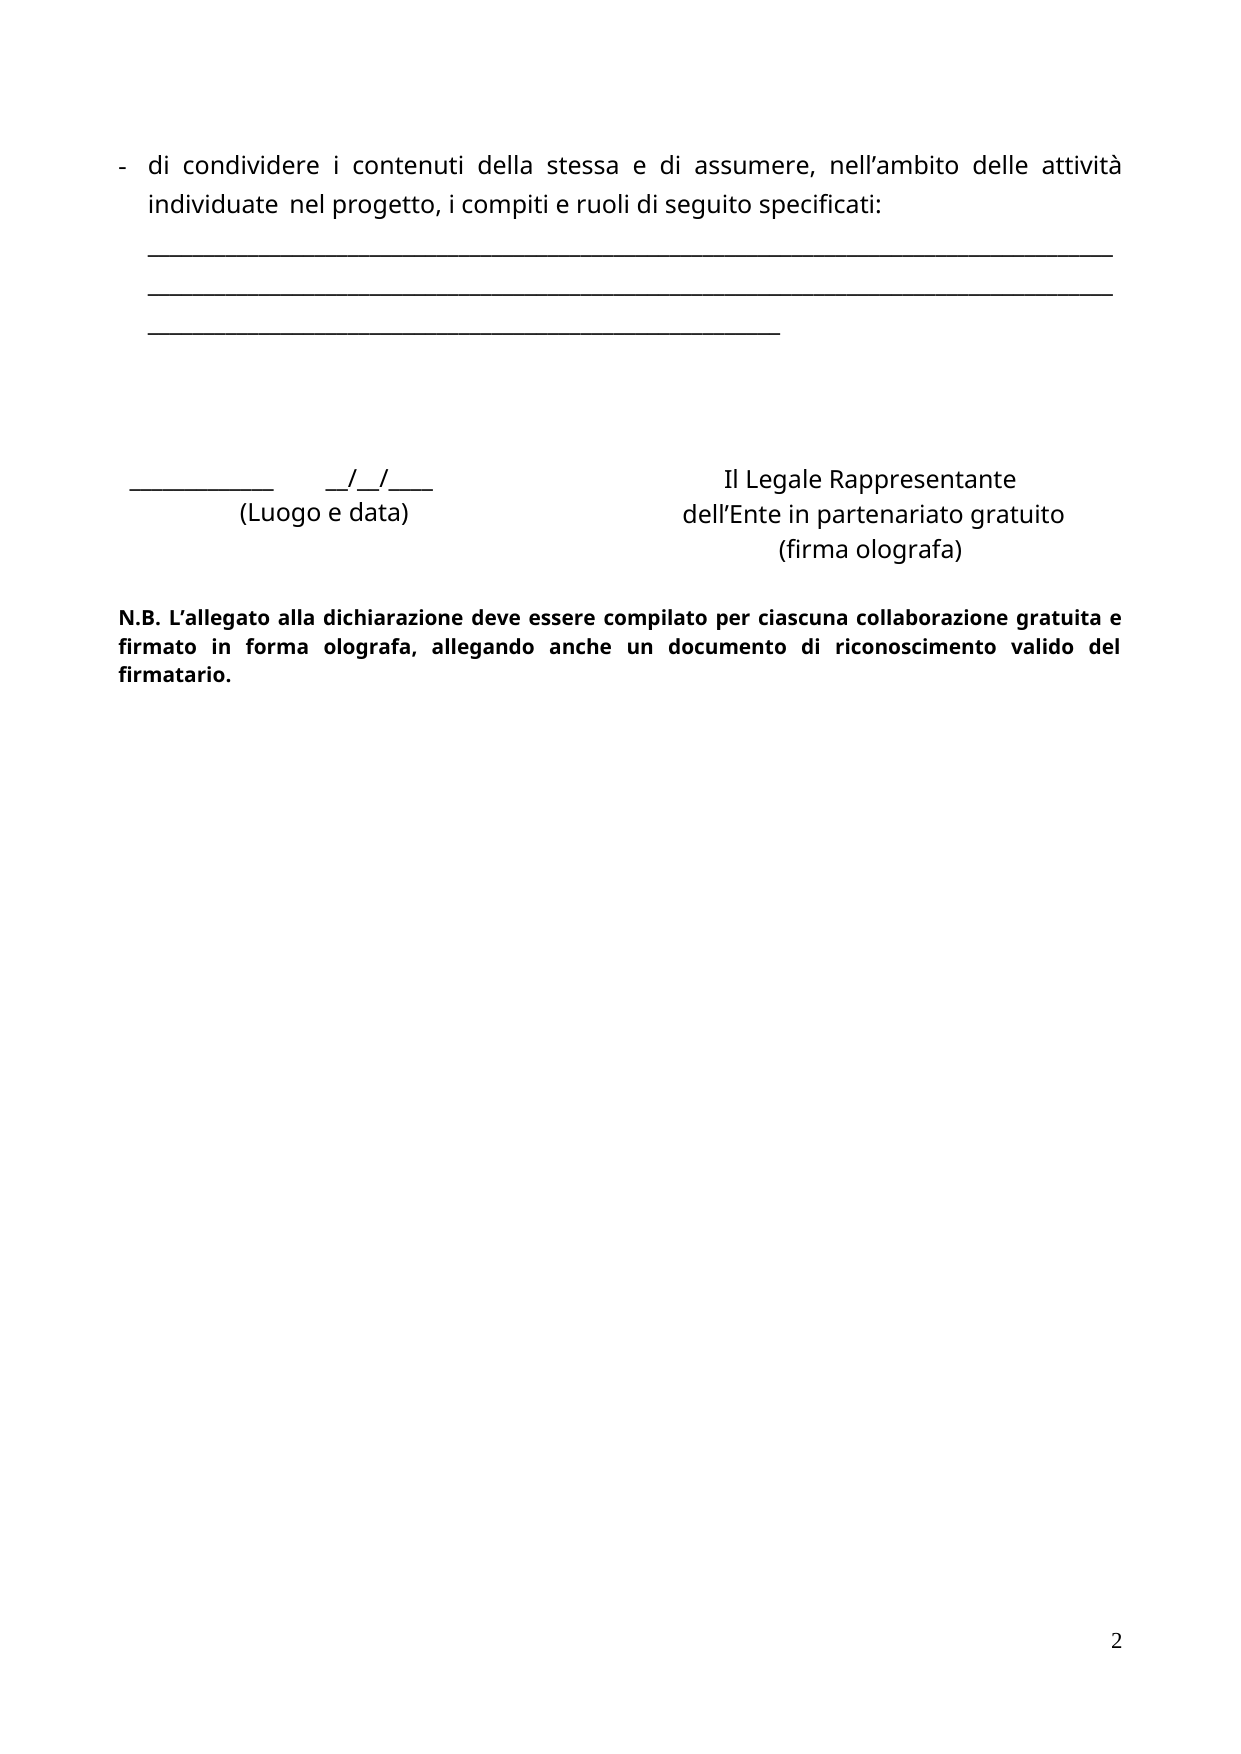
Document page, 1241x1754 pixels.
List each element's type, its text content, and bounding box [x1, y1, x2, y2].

table_header Il Legale Rappresentante dell’Ente in partenariato gratuito (firma olografa) [620, 427, 1121, 566]
list _______________________________________________________________________________________________________________________________________________________________________________________________________________________________________ [148, 227, 1122, 339]
list di condividere i contenuti della stessa e di assumere, nell’ambito delle attività individuate nel progetto, i compiti e ruoli di seguito specificati: [118, 148, 1122, 221]
text N.B. L’allegato alla dichiarazione deve essere compilato per ciascuna collaborazione gratuita e firmato in forma olografa, allegando anche un documento di riconoscimento valido del firmatario. [118, 603, 1122, 689]
table_header _____________ __/__/____ (Luogo e data) [118, 427, 619, 566]
